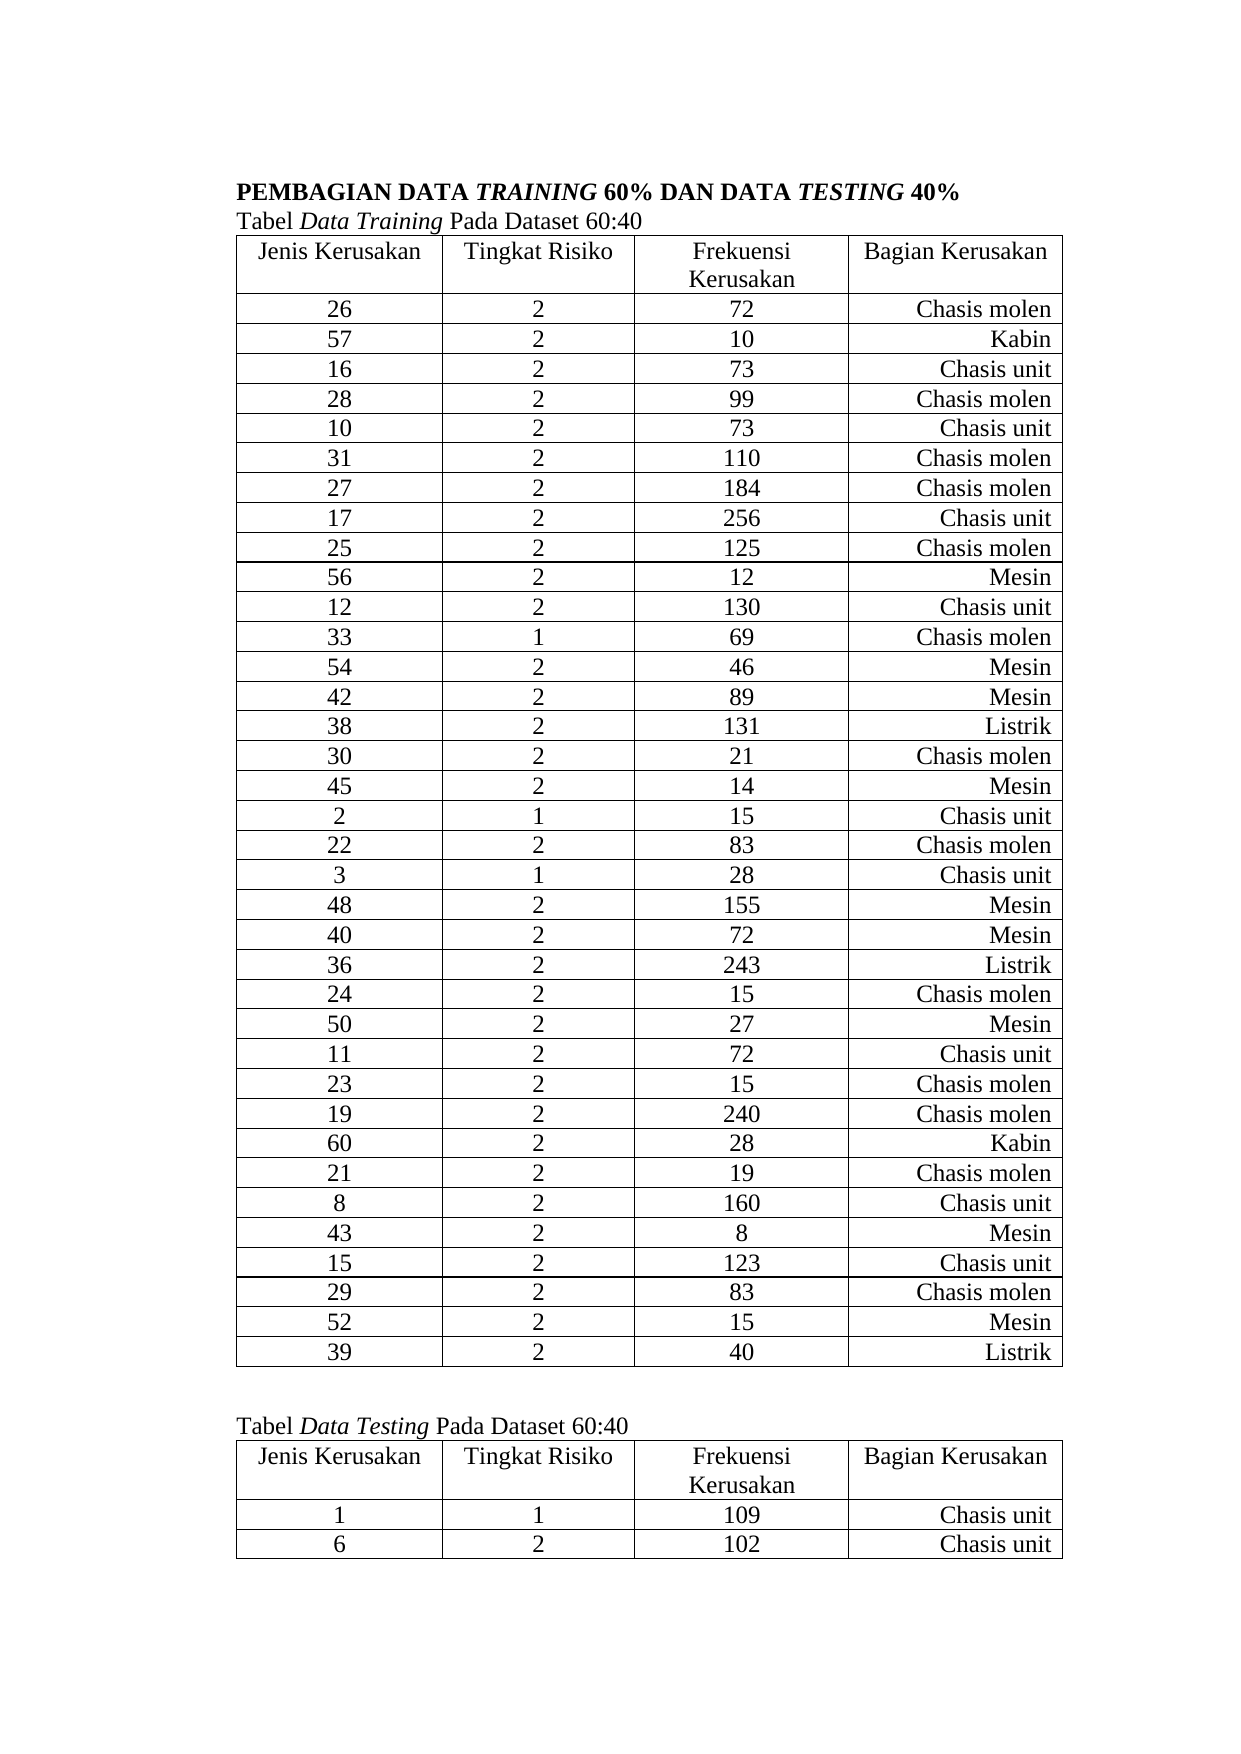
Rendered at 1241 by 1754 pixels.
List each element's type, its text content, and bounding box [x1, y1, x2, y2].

table_cell 36 [237, 950, 442, 978]
table_cell 123 [635, 1248, 848, 1276]
table_cell 27 [237, 473, 442, 502]
table_cell Chasis unit [849, 801, 1062, 829]
table_cell 10 [635, 324, 848, 353]
table_cell Chasis unit [849, 592, 1062, 621]
table_cell 2 [443, 473, 634, 502]
table_cell Chasis molen [849, 384, 1062, 412]
table_cell Mesin [849, 682, 1062, 710]
table_cell 2 [443, 890, 634, 919]
table_cell 83 [635, 1278, 848, 1306]
table_cell Kabin [849, 1129, 1062, 1157]
table_cell 11 [237, 1039, 442, 1068]
table_cell 102 [635, 1530, 848, 1558]
table_cell 8 [237, 1188, 442, 1217]
table_cell Mesin [849, 652, 1062, 681]
table_cell 72 [635, 1039, 848, 1068]
table_cell 50 [237, 1009, 442, 1038]
table_cell Chasis molen [849, 473, 1062, 502]
table_header Tingkat Risiko [443, 236, 634, 293]
table_cell 19 [237, 1099, 442, 1127]
table_cell 39 [237, 1337, 442, 1366]
table_cell Chasis molen [849, 443, 1062, 472]
table_cell 33 [237, 622, 442, 651]
table_cell Mesin [849, 1009, 1062, 1038]
table_cell 8 [635, 1218, 848, 1247]
table_cell 1 [237, 1500, 442, 1528]
table_cell 2 [443, 563, 634, 591]
table_header Bagian Kerusakan [849, 1441, 1062, 1499]
table_cell Chasis unit [849, 1039, 1062, 1068]
table_cell 15 [635, 801, 848, 829]
table_cell Chasis unit [849, 1530, 1062, 1558]
table_cell 2 [443, 950, 634, 978]
table_cell 27 [635, 1009, 848, 1038]
table_cell 1 [443, 1500, 634, 1528]
table_cell 21 [237, 1158, 442, 1187]
table_cell 2 [443, 1069, 634, 1098]
table_cell 15 [635, 1069, 848, 1098]
table_cell 69 [635, 622, 848, 651]
table_cell 60 [237, 1129, 442, 1157]
table_cell 256 [635, 503, 848, 532]
table_cell 131 [635, 711, 848, 740]
table_cell 12 [237, 592, 442, 621]
table_cell 15 [635, 1307, 848, 1336]
table_cell 99 [635, 384, 848, 412]
table_cell 40 [237, 920, 442, 949]
table_cell 240 [635, 1099, 848, 1127]
table_header Jenis Kerusakan [237, 236, 442, 293]
table_cell 73 [635, 354, 848, 383]
table_cell Chasis unit [849, 354, 1062, 383]
table_cell 2 [443, 1099, 634, 1127]
table_cell 2 [443, 354, 634, 383]
table_cell Chasis molen [849, 622, 1062, 651]
table_cell 28 [635, 1129, 848, 1157]
table_cell 109 [635, 1500, 848, 1528]
table_cell Chasis unit [849, 1248, 1062, 1276]
table_cell Kabin [849, 324, 1062, 353]
table_cell Chasis molen [849, 1158, 1062, 1187]
table_cell 30 [237, 741, 442, 770]
table_cell 45 [237, 771, 442, 800]
table_cell Listrik [849, 1337, 1062, 1366]
table_cell 23 [237, 1069, 442, 1098]
table_cell 2 [443, 1009, 634, 1038]
table_cell Chasis molen [849, 1069, 1062, 1098]
table_cell 31 [237, 443, 442, 472]
table_cell 2 [443, 831, 634, 859]
table_header Frekuensi Kerusakan [635, 236, 848, 293]
table_cell 12 [635, 563, 848, 591]
table_cell 130 [635, 592, 848, 621]
table_cell 83 [635, 831, 848, 859]
table_cell 14 [635, 771, 848, 800]
table_cell 16 [237, 354, 442, 383]
table_cell 2 [443, 1248, 634, 1276]
table_cell 52 [237, 1307, 442, 1336]
table_cell Listrik [849, 950, 1062, 978]
table_cell 110 [635, 443, 848, 472]
table_cell Mesin [849, 1218, 1062, 1247]
table_cell Chasis molen [849, 741, 1062, 770]
table_cell 2 [443, 1158, 634, 1187]
table_cell Mesin [849, 1307, 1062, 1336]
table_cell 56 [237, 563, 442, 591]
table_cell Chasis molen [849, 831, 1062, 859]
table_cell 2 [443, 324, 634, 353]
table_cell 2 [443, 1278, 634, 1306]
table_cell 15 [635, 980, 848, 1008]
table_cell 72 [635, 294, 848, 323]
table_cell 2 [443, 711, 634, 740]
table_cell 2 [443, 294, 634, 323]
table_cell 2 [443, 1039, 634, 1068]
table_cell 184 [635, 473, 848, 502]
table_cell Chasis unit [849, 503, 1062, 532]
table_cell 28 [635, 860, 848, 889]
table_cell 40 [635, 1337, 848, 1366]
table_cell 2 [443, 533, 634, 561]
table_cell 6 [237, 1530, 442, 1558]
table_cell 42 [237, 682, 442, 710]
table_cell Chasis molen [849, 1278, 1062, 1306]
table_cell 125 [635, 533, 848, 561]
table_cell Chasis unit [849, 1188, 1062, 1217]
table_cell 2 [443, 1307, 634, 1336]
table_cell 21 [635, 741, 848, 770]
text Tabel Data Training Pada Dataset 60:40 [236, 206, 1063, 235]
table_cell 2 [237, 801, 442, 829]
table_cell Chasis unit [849, 860, 1062, 889]
table_cell 2 [443, 592, 634, 621]
table_cell Listrik [849, 711, 1062, 740]
table_cell 2 [443, 414, 634, 442]
table_cell 29 [237, 1278, 442, 1306]
table_cell 15 [237, 1248, 442, 1276]
table_cell 48 [237, 890, 442, 919]
table_cell Chasis unit [849, 1500, 1062, 1528]
table_cell Chasis molen [849, 294, 1062, 323]
table_header Jenis Kerusakan [237, 1441, 442, 1499]
table_header Bagian Kerusakan [849, 236, 1062, 293]
table_cell 2 [443, 384, 634, 412]
table_cell 19 [635, 1158, 848, 1187]
text PEMBAGIAN DATA TRAINING 60% DAN DATA TESTING 40% [236, 177, 1063, 206]
table_cell 2 [443, 1188, 634, 1217]
table_cell 155 [635, 890, 848, 919]
table_cell 160 [635, 1188, 848, 1217]
table_cell 2 [443, 1129, 634, 1157]
table_cell 38 [237, 711, 442, 740]
table_cell 2 [443, 771, 634, 800]
table_cell Mesin [849, 920, 1062, 949]
table_cell 73 [635, 414, 848, 442]
table_cell 2 [443, 1530, 634, 1558]
table_cell 243 [635, 950, 848, 978]
table_cell Mesin [849, 563, 1062, 591]
table_cell 57 [237, 324, 442, 353]
table_cell 2 [443, 980, 634, 1008]
table_cell 2 [443, 1218, 634, 1247]
table_cell Mesin [849, 890, 1062, 919]
table_cell Chasis unit [849, 414, 1062, 442]
table_cell 26 [237, 294, 442, 323]
table_cell 22 [237, 831, 442, 859]
table_cell 1 [443, 622, 634, 651]
table_header Frekuensi Kerusakan [635, 1441, 848, 1499]
table_cell Mesin [849, 771, 1062, 800]
table_cell 25 [237, 533, 442, 561]
table_cell Chasis molen [849, 533, 1062, 561]
table_cell 2 [443, 920, 634, 949]
table_cell 17 [237, 503, 442, 532]
table_cell 2 [443, 503, 634, 532]
table_cell Chasis molen [849, 980, 1062, 1008]
table_header Tingkat Risiko [443, 1441, 634, 1499]
table_cell Chasis molen [849, 1099, 1062, 1127]
table_cell 10 [237, 414, 442, 442]
table_cell 2 [443, 1337, 634, 1366]
table_cell 2 [443, 682, 634, 710]
table_cell 1 [443, 860, 634, 889]
table_cell 2 [443, 652, 634, 681]
table_cell 54 [237, 652, 442, 681]
table_cell 2 [443, 443, 634, 472]
table_cell 1 [443, 801, 634, 829]
table_cell 72 [635, 920, 848, 949]
text Tabel Data Testing Pada Dataset 60:40 [236, 1411, 1063, 1440]
table_cell 28 [237, 384, 442, 412]
table_cell 89 [635, 682, 848, 710]
table_cell 43 [237, 1218, 442, 1247]
table_cell 46 [635, 652, 848, 681]
table_cell 24 [237, 980, 442, 1008]
table_cell 2 [443, 741, 634, 770]
table_cell 3 [237, 860, 442, 889]
